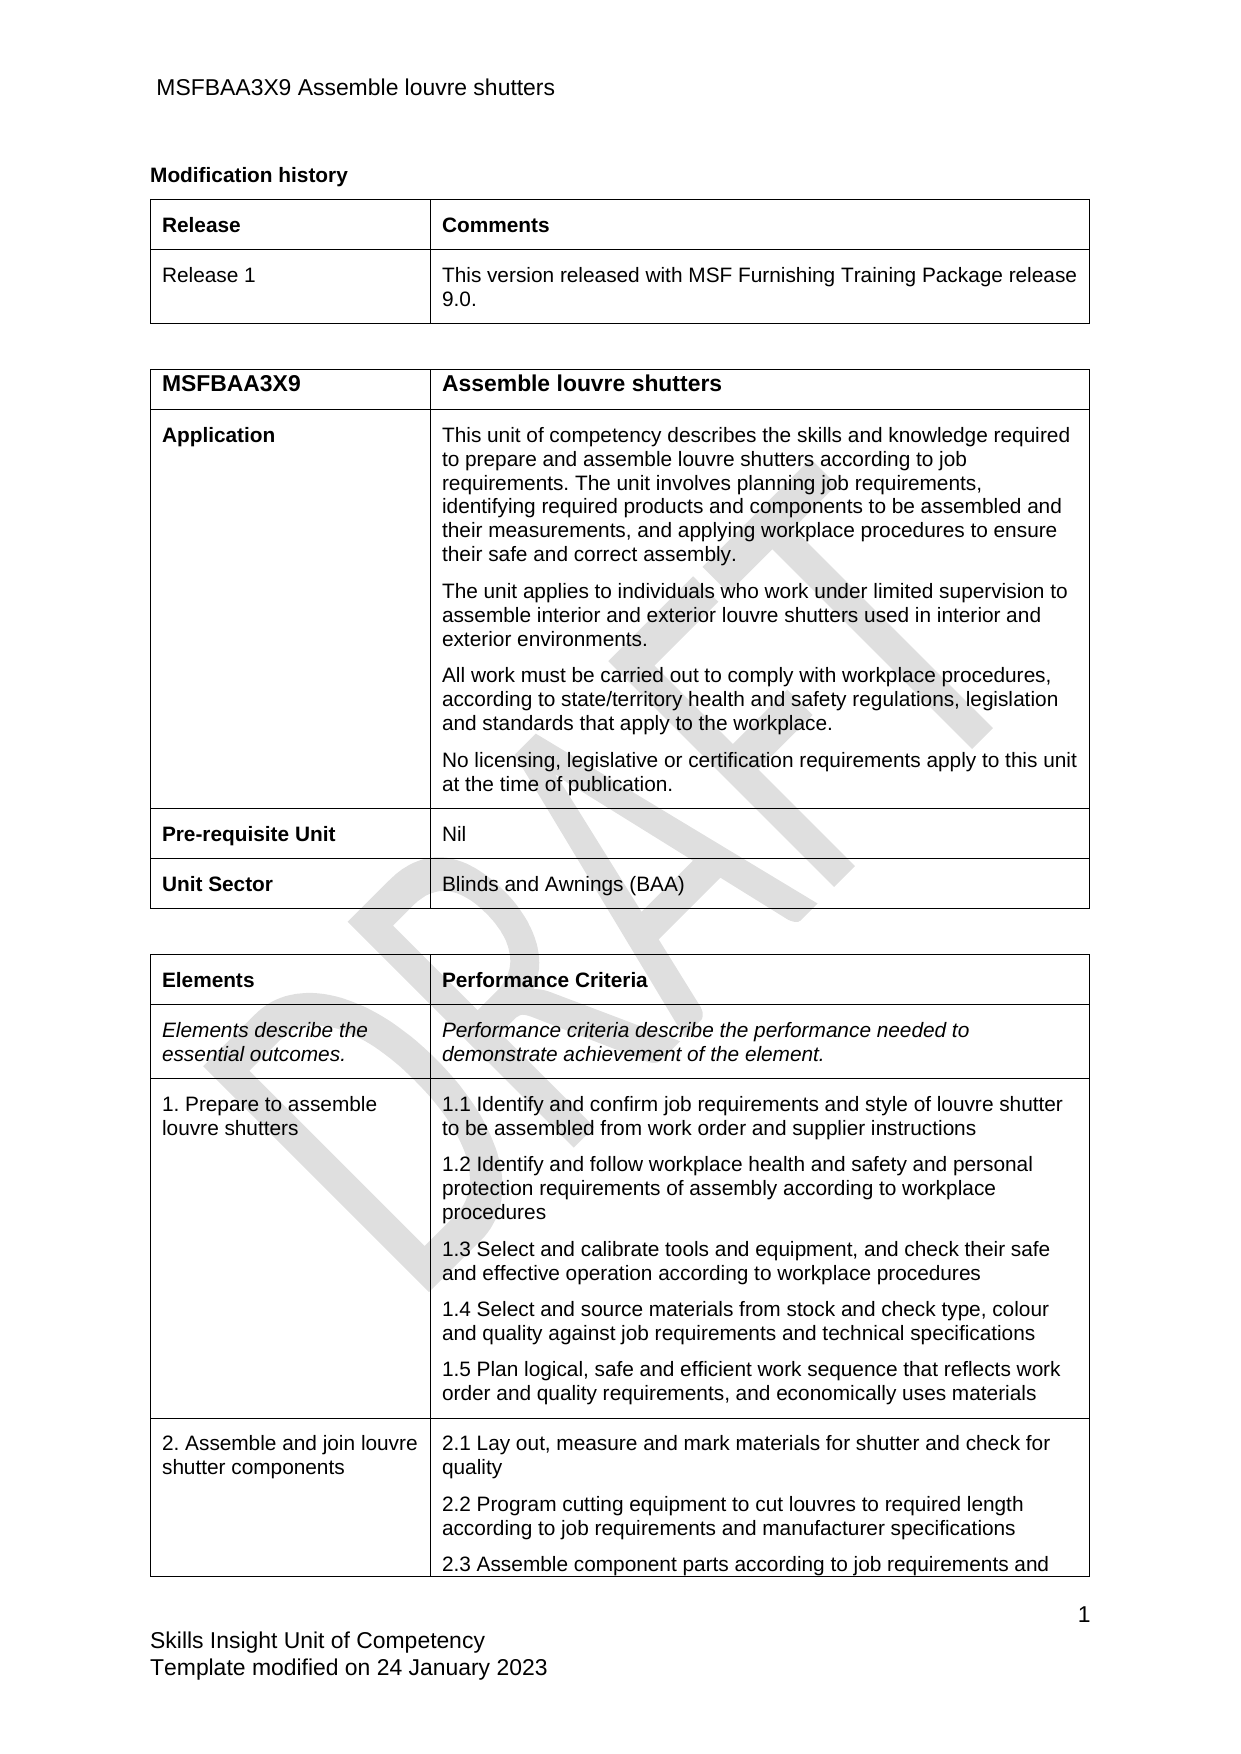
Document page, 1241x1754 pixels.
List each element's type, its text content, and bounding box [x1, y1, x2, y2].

text Modification history [150, 162, 1090, 186]
table_cell This unit of competency describes the skills and knowledge required to prepare and assemble louvre shutters according to job requirements. The unit involves planning job requirements, identifying required products and components to be assembled and their measurements, and applying workplace procedures to ensure their safe and correct assembly. The unit applies to individuals who work under limited supervision to assemble interior and exterior louvre shutters used in interior and exterior environments. All work must be carried out to comply with workplace procedures, according to state/territory health and safety regulations, legislation and standards that apply to the workplace. No licensing, legislative or certification requirements apply to this unit at the time of publication. [431, 410, 1089, 808]
table_cell This version released with MSF Furnishing Training Package release 9.0. [431, 250, 1089, 323]
table_cell Elements describe the essential outcomes. [151, 1005, 430, 1078]
table_header Performance Criteria [431, 955, 1089, 1004]
table_header Release [151, 200, 430, 249]
table_cell Application [151, 410, 430, 808]
table_cell 1. Prepare to assemble louvre shutters [151, 1079, 430, 1418]
table_header Elements [151, 955, 430, 1004]
table_cell Blinds and Awnings (BAA) [431, 859, 1089, 908]
table_cell Nil [431, 809, 1089, 858]
table_cell Unit Sector [151, 859, 430, 908]
table_header Comments [431, 200, 1089, 249]
table_cell Performance criteria describe the performance needed to demonstrate achievement of the element. [431, 1005, 1089, 1078]
table_cell Release 1 [151, 250, 430, 323]
table_header Assemble louvre shutters [431, 370, 1089, 409]
table_header MSFBAA3X9 [151, 370, 430, 409]
table_cell 1.1 Identify and confirm job requirements and style of louvre shutter to be assembled from work order and supplier instructions 1.2 Identify and follow workplace health and safety and personal protection requirements of assembly according to workplace procedures 1.3 Select and calibrate tools and equipment, and check their safe and effective operation according to workplace procedures 1.4 Select and source materials from stock and check type, colour and quality against job requirements and technical specifications 1.5 Plan logical, safe and efficient work sequence that reflects work order and quality requirements, and economically uses materials [431, 1079, 1089, 1418]
table_cell Pre-requisite Unit [151, 809, 430, 858]
table_cell 2. Assemble and join louvre shutter components [151, 1419, 430, 1576]
